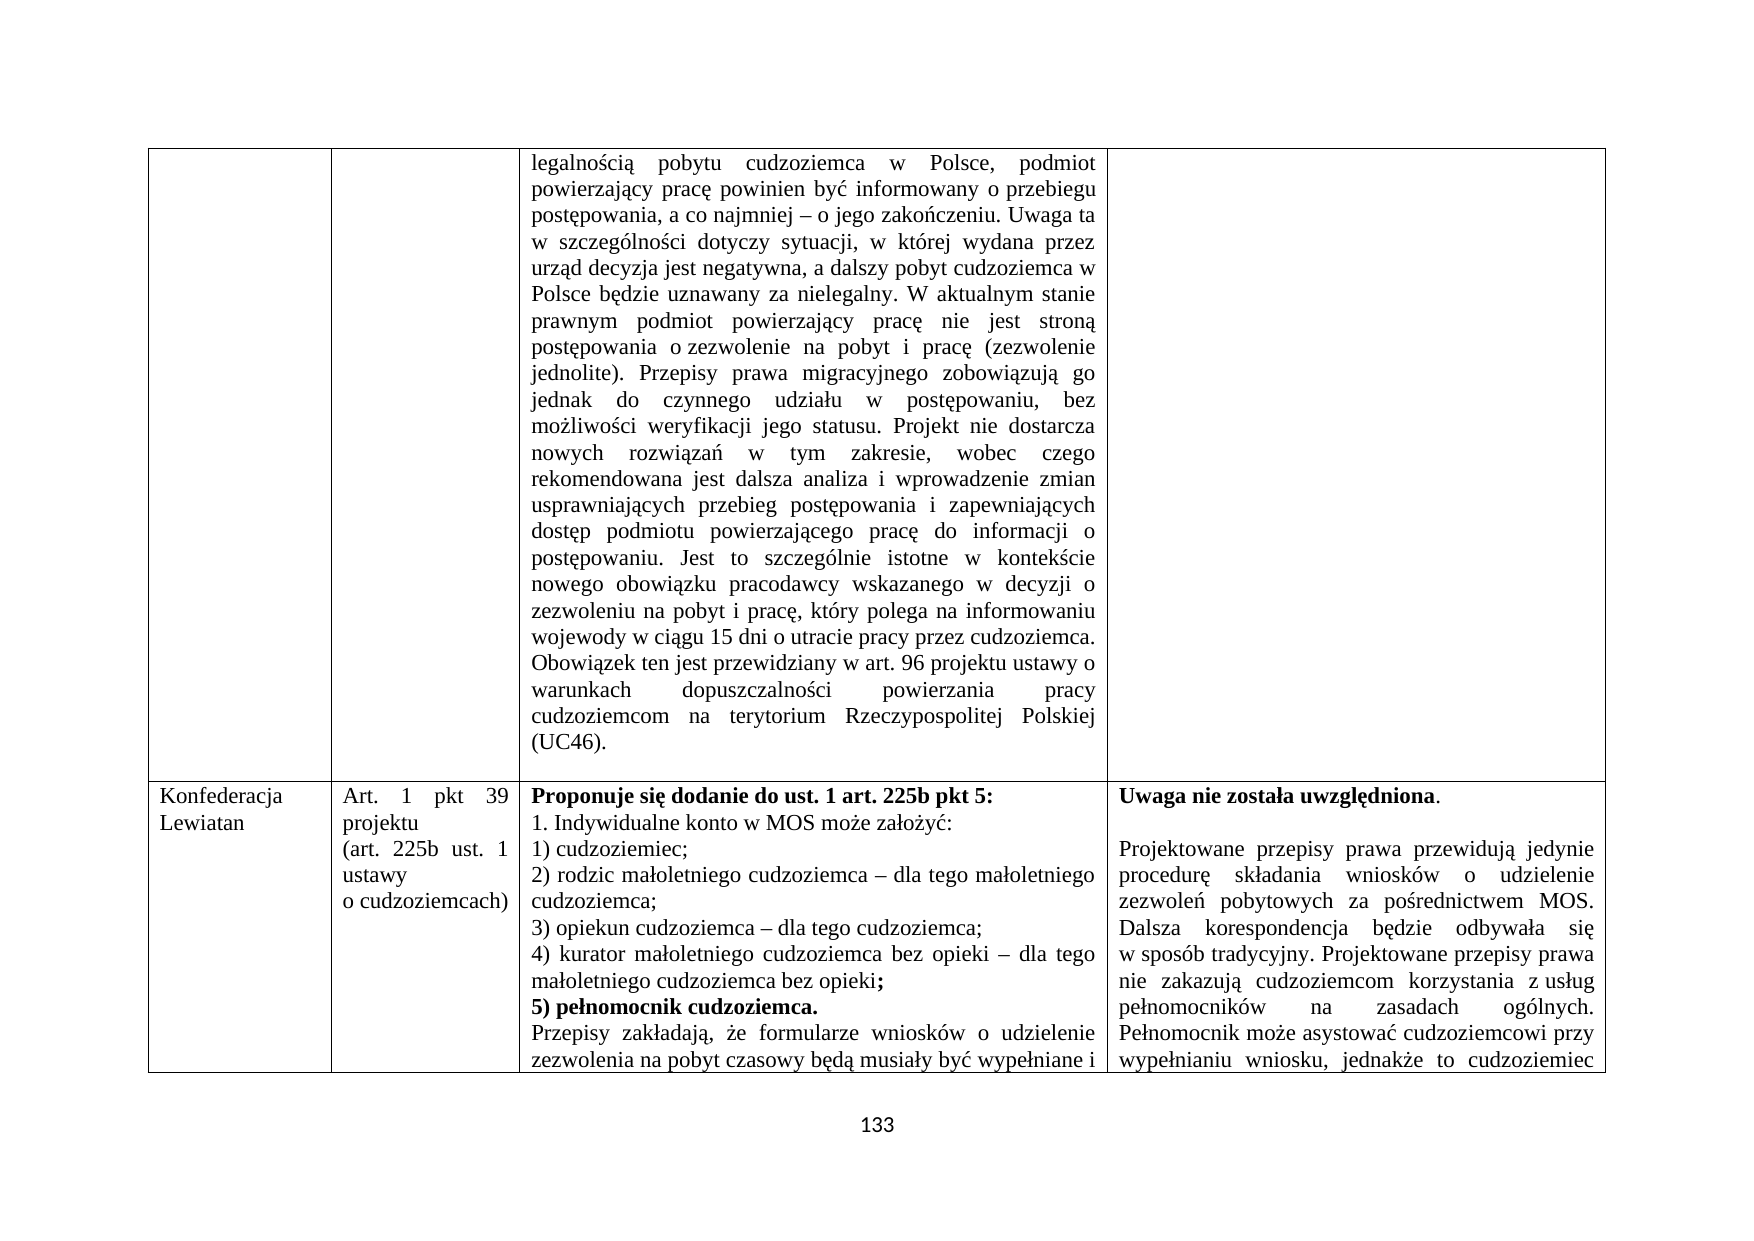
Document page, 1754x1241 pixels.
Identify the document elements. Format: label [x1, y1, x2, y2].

table_cell [332, 149, 519, 781]
table_cell [332, 782, 519, 1072]
table_cell [149, 782, 331, 1072]
table_cell [520, 149, 1107, 781]
table_cell [1108, 782, 1605, 1072]
table_cell [1108, 149, 1605, 781]
table_cell [149, 149, 331, 781]
table_cell [520, 782, 1107, 1072]
